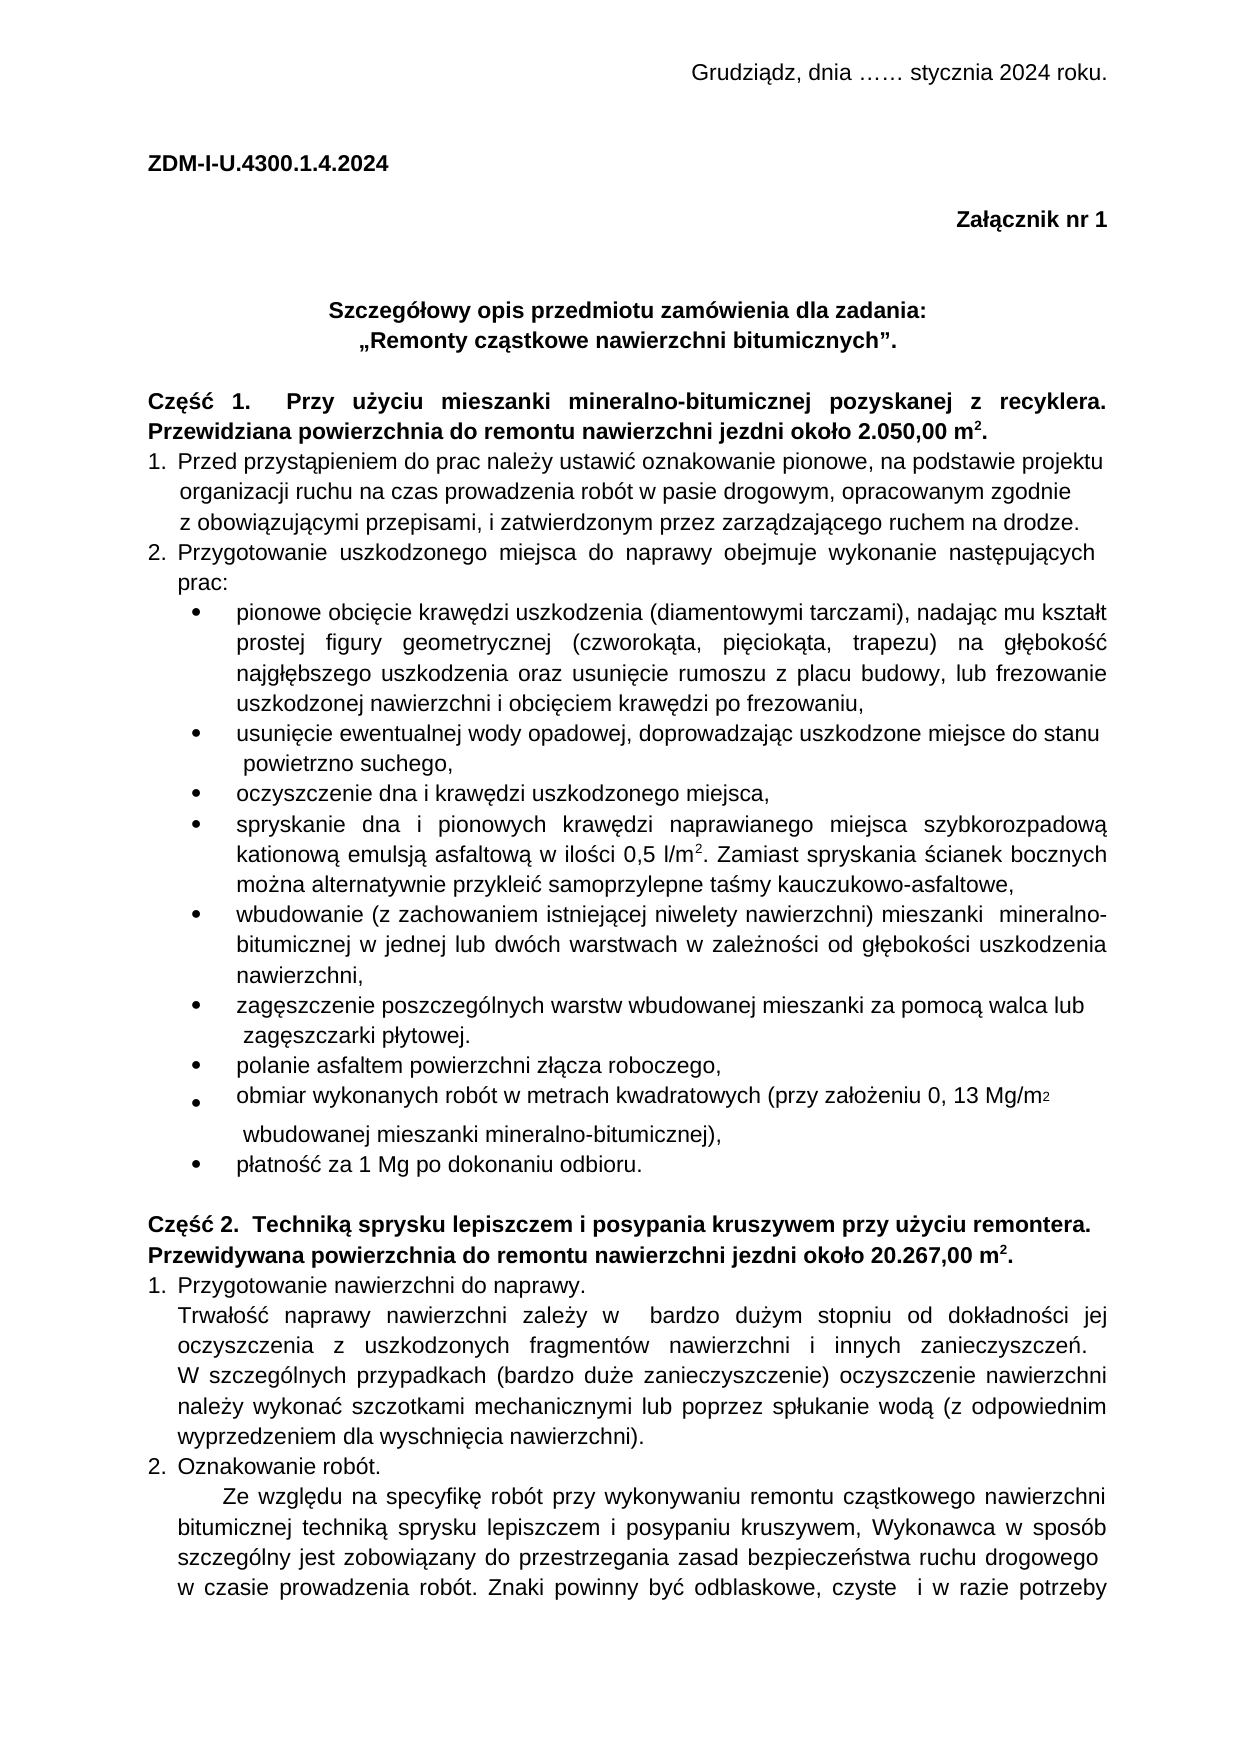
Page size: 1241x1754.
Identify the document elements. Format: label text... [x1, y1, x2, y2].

list płatność za 1 Mg po dokonaniu odbioru. [192, 1151, 1107, 1177]
text zagęszczarki płytowej. [192, 1022, 1107, 1048]
text powietrzno suchego, [192, 750, 1107, 776]
list wbudowanie (z zachowaniem istniejącej niwelety nawierzchni) mieszanki mineralno-bitumicznej w jednej lub dwóch warstwach w zależności od głębokości uszkodzenia nawierzchni, [192, 901, 1107, 988]
text Grudziądz, dnia …… stycznia 2024 roku. [148, 59, 1107, 86]
list pionowe obcięcie krawędzi uszkodzenia (diamentowymi tarczami), nadając mu kształt prostej figury geometrycznej (czworokąta, pięciokąta, trapezu) na głębokość najgłębszego uszkodzenia oraz usunięcie rumoszu z placu budowy, lub frezowanie uszkodzonej nawierzchni i obcięciem krawędzi po frezowaniu, [192, 599, 1107, 716]
text ZDM-I-U.4300.1.4.2024 [148, 150, 1107, 176]
text organizacji ruchu na czas prowadzenia robót w pasie drogowym, opracowanym zgodnie [148, 478, 1107, 504]
list Przygotowanie uszkodzonego miejsca do naprawy obejmuje wykonanie następujących prac: [148, 539, 1107, 595]
text Trwałość naprawy nawierzchni zależy w bardzo dużym stopniu od dokładności jej oczyszczenia z uszkodzonych fragmentów nawierzchni i innych zanieczyszczeń. W szczególnych przypadkach (bardzo duże zanieczyszczenie) oczyszczenie nawierzchni należy wykonać szczotkami mechanicznymi lub poprzez spłukanie wodą (z odpowiednim wyprzedzeniem dla wyschnięcia nawierzchni). [177, 1302, 1107, 1449]
text „Remonty cząstkowe nawierzchni bitumicznych”. [148, 327, 1107, 353]
list usunięcie ewentualnej wody opadowej, doprowadzając uszkodzone miejsce do stanu [192, 720, 1107, 746]
text z obowiązującymi przepisami, i zatwierdzonym przez zarządzającego ruchem na drodze. [148, 508, 1107, 535]
list spryskanie dna i pionowych krawędzi naprawianego miejsca szybkorozpadową kationową emulsją asfaltową w ilości 0,5 l/m2. Zamiast spryskania ścianek bocznych można alternatywnie przykleić samoprzylepne taśmy kauczukowo-asfaltowe, [192, 811, 1107, 897]
list obmiar wykonanych robót w metrach kwadratowych (przy założeniu 0, 13 Mg/m2 [192, 1082, 1107, 1116]
text Część 2. Techniką sprysku lepiszczem i posypania kruszywem przy użyciu remontera. [148, 1211, 1107, 1238]
text Przewidywana powierzchnia do remontu nawierzchni jezdni około 20.267,00 m2. [148, 1242, 1107, 1268]
text Szczegółowy opis przedmiotu zamówienia dla zadania: [148, 297, 1107, 323]
list zagęszczenie poszczególnych warstw wbudowanej mieszanki za pomocą walca lub [192, 992, 1107, 1018]
list oczyszczenie dna i krawędzi uszkodzonego miejsca, [192, 780, 1107, 807]
text Część 1. Przy użyciu mieszanki mineralno-bitumicznej pozyskanej z recyklera. Przewidziana powierzchnia do remontu nawierzchni jezdni około 2.050,00 m2. [148, 388, 1107, 444]
list Przygotowanie nawierzchni do naprawy. [148, 1272, 1107, 1298]
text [103, 1483, 1107, 1600]
text wbudowanej mieszanki mineralno-bitumicznej), [192, 1121, 1107, 1147]
list Oznakowanie robót. [148, 1453, 1107, 1479]
text Załącznik nr 1 [148, 206, 1107, 233]
list polanie asfaltem powierzchni złącza roboczego, [192, 1052, 1107, 1078]
list Przed przystąpieniem do prac należy ustawić oznakowanie pionowe, na podstawie projektu [148, 448, 1107, 474]
